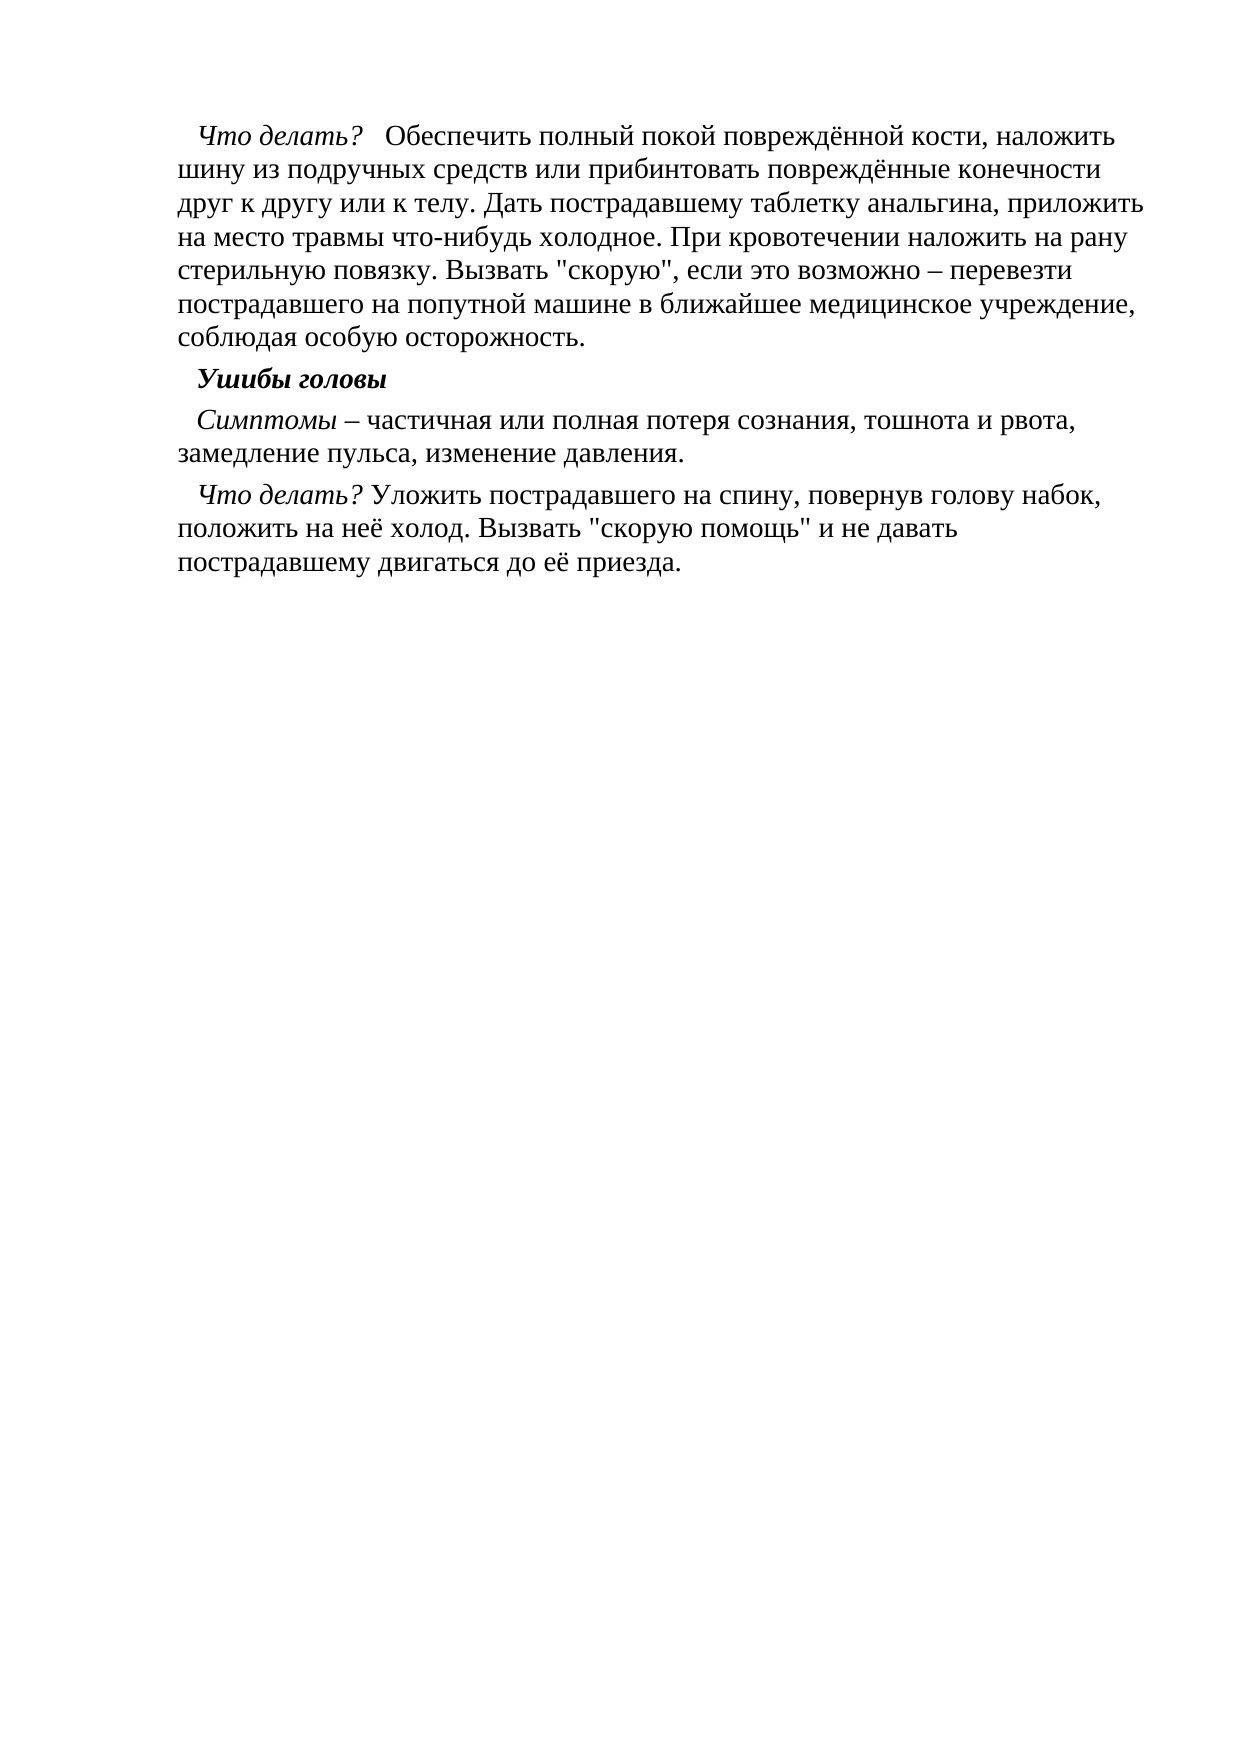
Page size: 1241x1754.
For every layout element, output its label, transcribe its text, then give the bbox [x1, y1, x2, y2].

text Ушибы головы [177, 361, 1152, 394]
text Что делать? Уложить пострадавшего на спину, повернув голову набок, положить на неё холод. Вызвать "скорую помощь" и не давать пострадавшему двигаться до её приезда. [177, 477, 1152, 578]
text Симптомы – частичная или полная потеря сознания, тошнота и рвота, замедление пульса, изменение давления. [177, 402, 1152, 469]
text Что делать? Обеспечить полный покой повреждённой кости, наложить шину из подручных средств или прибинтовать повреждённые конечности друг к другу или к телу. Дать пострадавшему таблетку анальгина, приложить на место травмы что-нибудь холодное. При кровотечении наложить на рану стерильную повязку. Вызвать "скорую", если это возможно – перевезти пострадавшего на попутной машине в ближайшее медицинское учреждение, соблюдая особую осторожность. [177, 118, 1152, 353]
